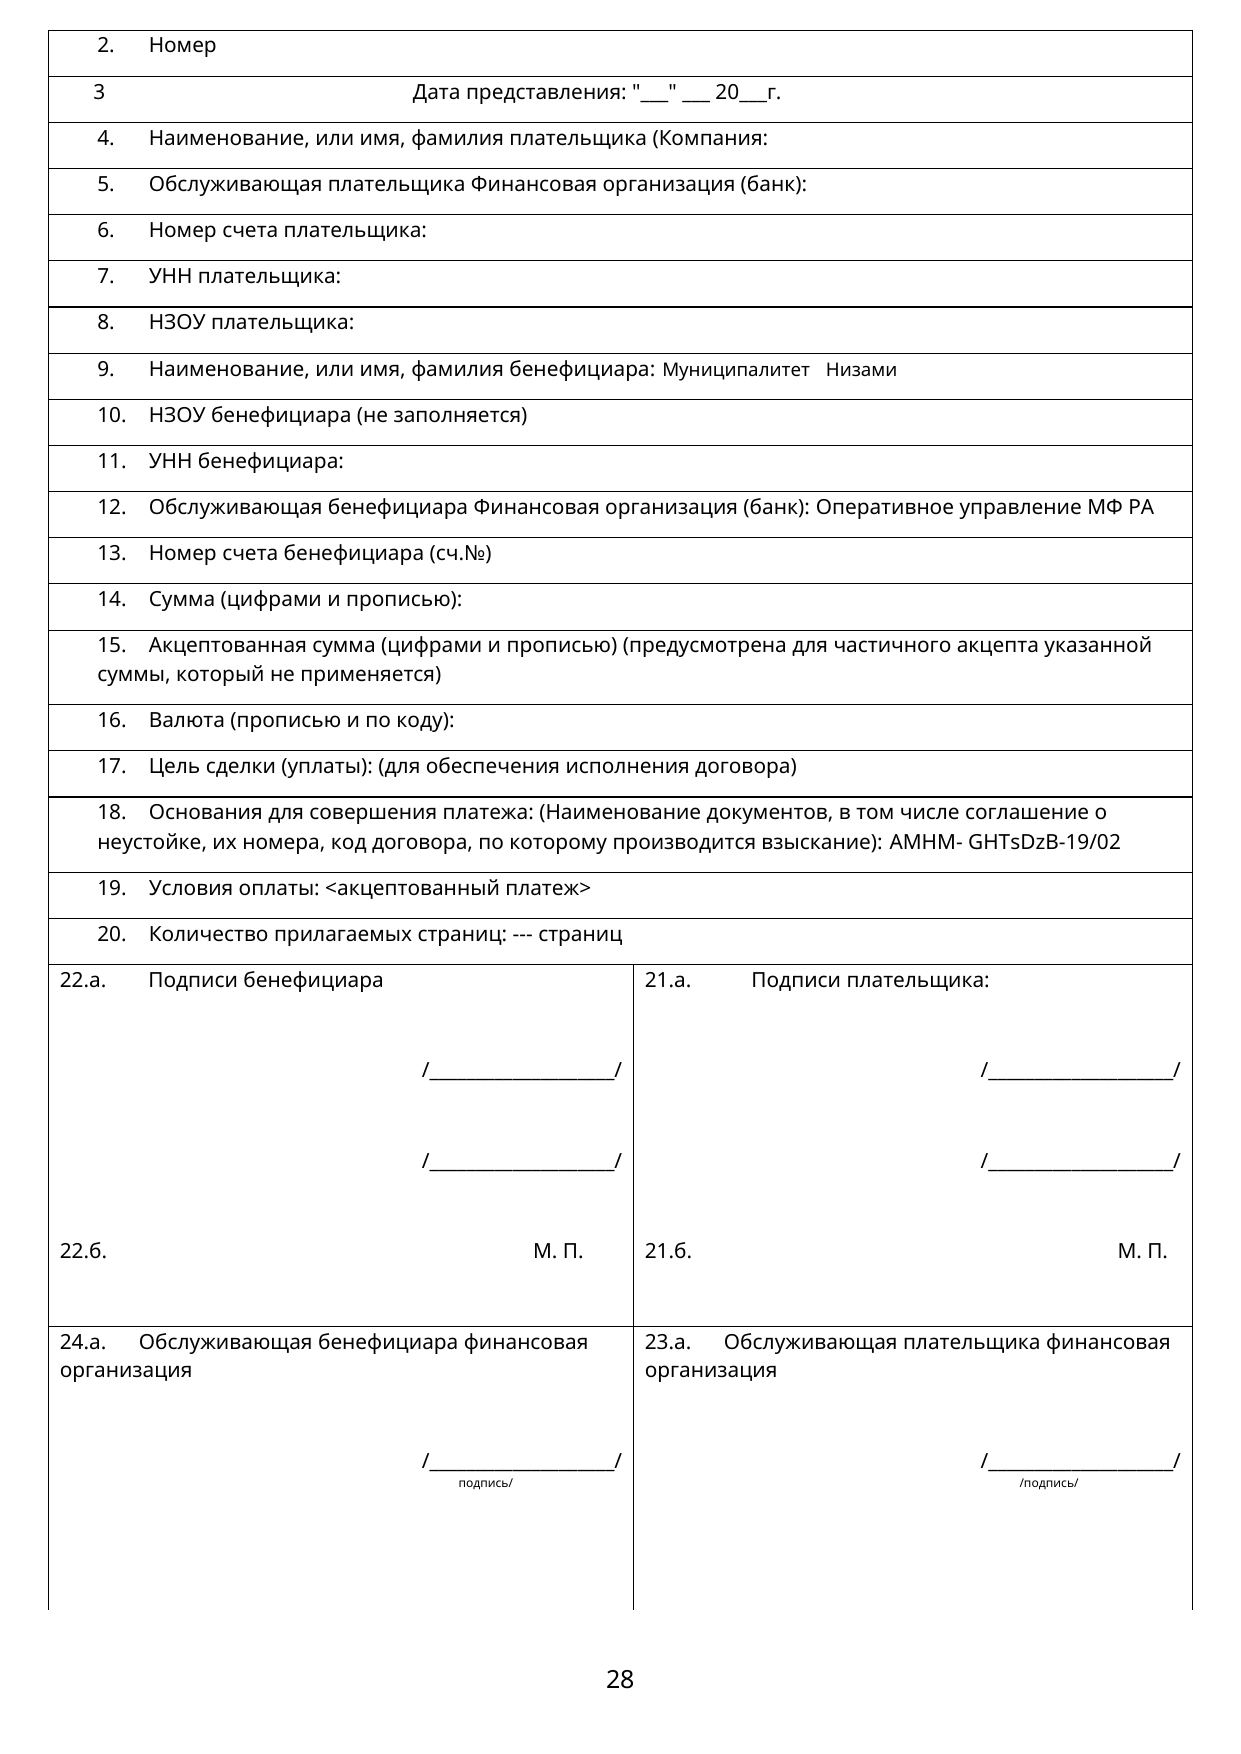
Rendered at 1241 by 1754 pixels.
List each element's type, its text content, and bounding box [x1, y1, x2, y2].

table_cell 3 Дата представления: "___" ___ 20___г. [49, 77, 1192, 122]
table_cell 7. УНН плательщика: [49, 261, 1192, 306]
table_cell 10. НЗОУ бенефициара (не заполняется) [49, 400, 1192, 445]
table_cell 11. УНН бенефициара: [49, 446, 1192, 491]
table_cell 16. Валюта (прописью и по коду): [49, 705, 1192, 750]
table_cell 12. Обслуживающая бенефициара Финансовая организация (банк): Оперативное управление МФ РА [49, 492, 1192, 537]
table_cell 19. Условия оплаты: <акцептованный платеж> [49, 873, 1192, 918]
table_cell 8. НЗОУ плательщика: [49, 308, 1192, 353]
table_cell 20. Количество прилагаемых страниц: --- страниц [49, 919, 1192, 964]
table_cell 21.а. Подписи плательщика: /____________________/ /____________________/ 21.б. М. П. [634, 965, 1192, 1326]
table_cell 13. Номер счета бенефициара (сч.№) [49, 538, 1192, 583]
table_cell 23.а. Обслуживающая плательщика финансовая организация /____________________/ /подпись/ [634, 1327, 1192, 1609]
table_cell 14. Сумма (цифрами и прописью): [49, 584, 1192, 629]
table_cell 24.а. Обслуживающая бенефициара финансовая организация /____________________/ подпись/ [49, 1327, 633, 1609]
table_cell 9. Наименование, или имя, фамилия бенефициара: Муниципалитет Низами [49, 354, 1192, 399]
table_cell 18. Основания для совершения платежа: (Наименование документов, в том числе соглашение о неустойке, их номера, код договора, по которому производится взыскание): AMНM- GHTsDzB-19/02 [49, 798, 1192, 872]
table_cell 17. Цель сделки (уплаты): (для обеспечения исполнения договора) [49, 751, 1192, 796]
table_cell 4. Наименование, или имя, фамилия плательщика (Компания: [49, 123, 1192, 168]
table_cell 6. Номер счета плательщика: [49, 215, 1192, 260]
table_cell 15. Акцептованная сумма (цифрами и прописью) (предусмотрена для частичного акцепта указанной суммы, который не применяется) [49, 631, 1192, 704]
table_cell 5. Обслуживающая плательщика Финансовая организация (банк): [49, 169, 1192, 214]
table_cell 2. Номер [49, 31, 1192, 76]
table_cell 22.а. Подписи бенефициара /____________________/ /____________________/ 22.б. М. П. [49, 965, 633, 1326]
